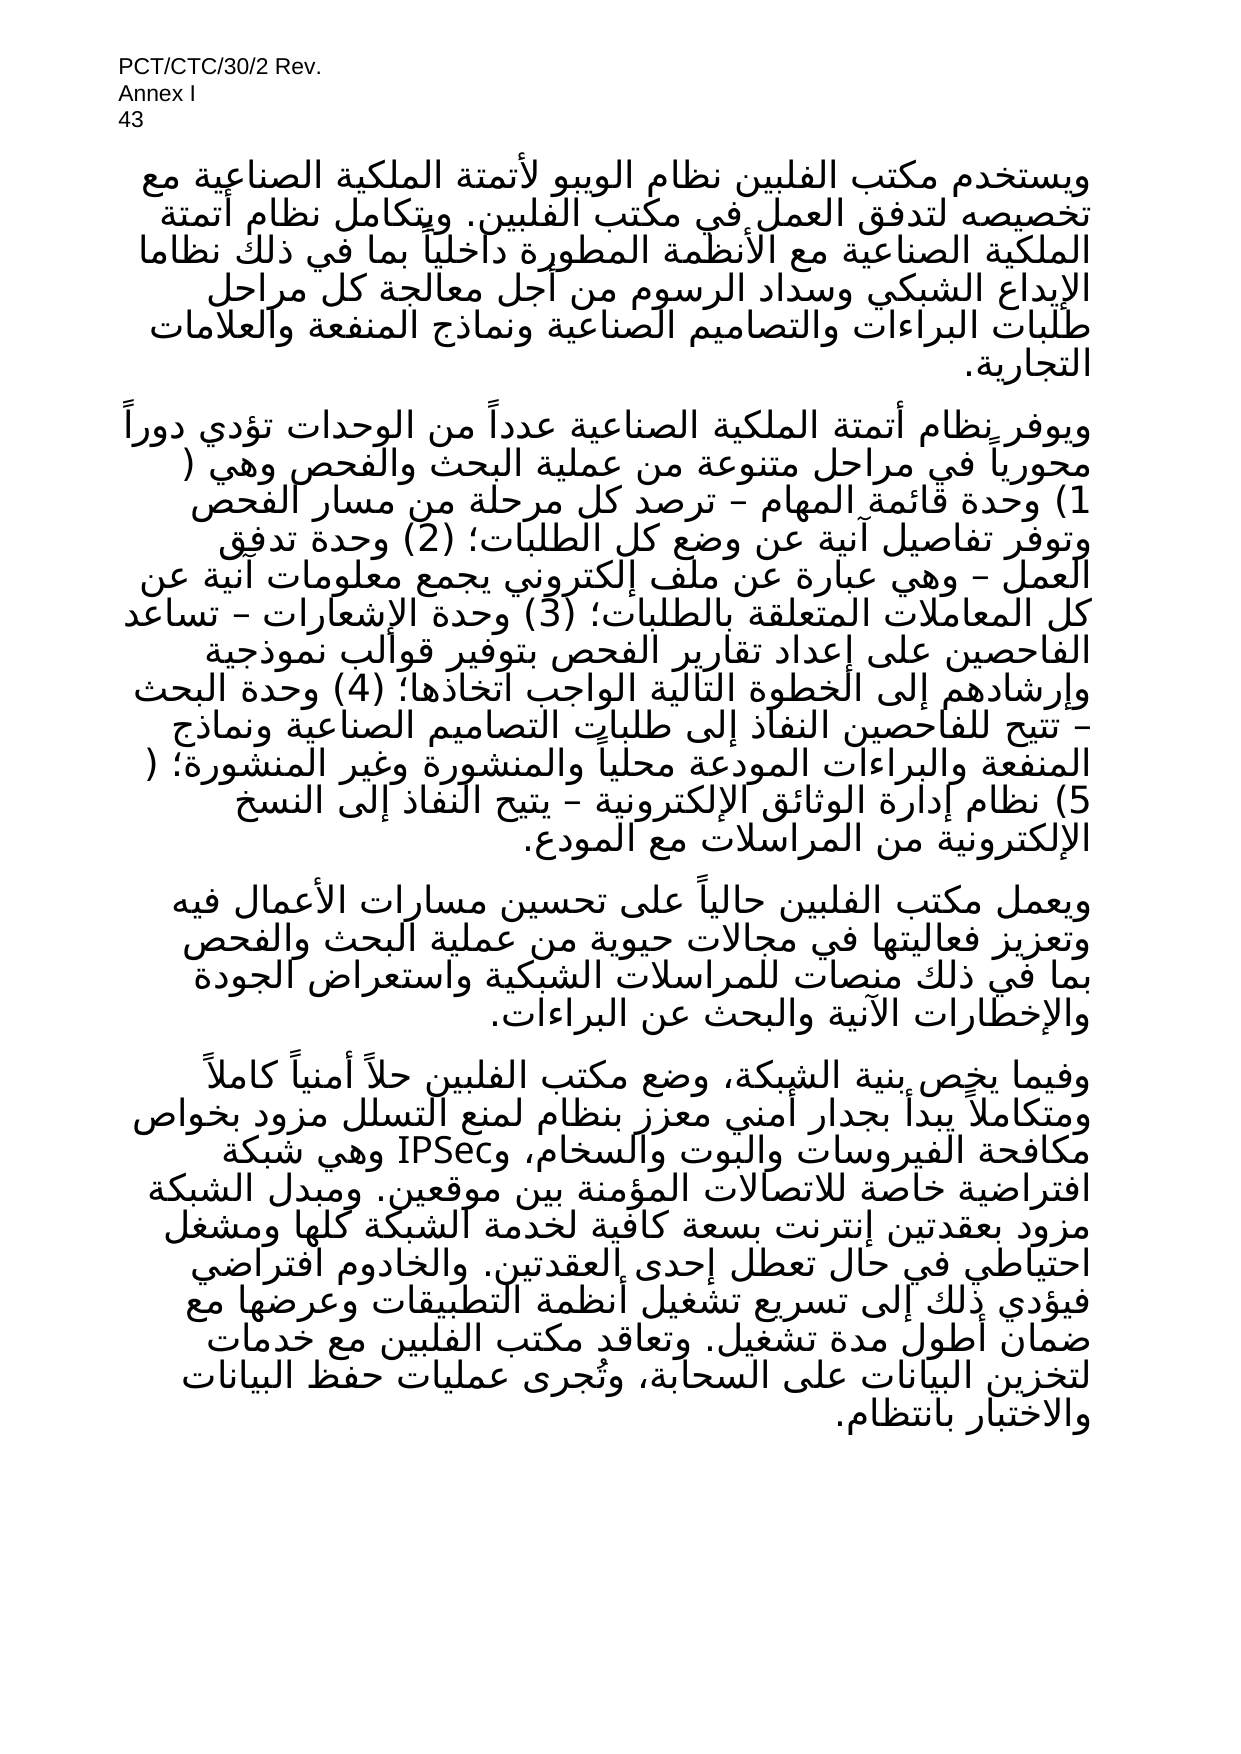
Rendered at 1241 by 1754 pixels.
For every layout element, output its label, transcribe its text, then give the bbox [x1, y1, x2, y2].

text ويعمل مكتب الفلبين حالياً على تحسين مسارات الأعمال فيه وتعزيز فعاليتها في مجالات حيوية من عملية البحث والفحص بما في ذلك منصات للمراسلات الشبكية واستعراض الجودة والإخطارات الآنية والبحث عن البراءات. [118, 883, 1092, 1033]
text وفيما يخص بنية الشبكة، وضع مكتب الفلبين حلاً أمنياً كاملاً ومتكاملاً يبدأ بجدار أمني معزز بنظام لمنع التسلل مزود بخواص مكافحة الفيروسات والبوت والسخام، وIPSec وهي شبكة افتراضية خاصة للاتصالات المؤمنة بين موقعين. ومبدل الشبكة مزود بعقدتين إنترنت بسعة كافية لخدمة الشبكة كلها ومشغل احتياطي في حال تعطل إحدى العقدتين. والخادوم افتراضي فيؤدي ذلك إلى تسريع تشغيل أنظمة التطبيقات وعرضها مع ضمان أطول مدة تشغيل. وتعاقد مكتب الفلبين مع خدمات لتخزين البيانات على السحابة، وتُجرى عمليات حفظ البيانات والاختبار بانتظام. [118, 1058, 1092, 1433]
text ويوفر نظام أتمتة الملكية الصناعية عدداً من الوحدات تؤدي دوراً محورياً في مراحل متنوعة من عملية البحث والفحص وهي (1) وحدة قائمة المهام – ترصد كل مرحلة من مسار الفحص وتوفر تفاصيل آنية عن وضع كل الطلبات؛ (2) وحدة تدفق العمل – وهي عبارة عن ملف إلكتروني يجمع معلومات آنية عن كل المعاملات المتعلقة بالطلبات؛ (3) وحدة الإشعارات – تساعد الفاحصين على إعداد تقارير الفحص بتوفير قوالب نموذجية وإرشادهم إلى الخطوة التالية الواجب اتخاذها؛ (4) وحدة البحث – تتيح للفاحصين النفاذ إلى طلبات التصاميم الصناعية ونماذج المنفعة والبراءات المودعة محلياً والمنشورة وغير المنشورة؛ (5) نظام إدارة الوثائق الإلكترونية – يتيح النفاذ إلى النسخ الإلكترونية من المراسلات مع المودع. [118, 408, 1092, 858]
text ويستخدم مكتب الفلبين نظام الويبو لأتمتة الملكية الصناعية مع تخصيصه لتدفق العمل في مكتب الفلبين. ويتكامل نظام أتمتة الملكية الصناعية مع الأنظمة المطورة داخلياً بما في ذلك نظاما الإيداع الشبكي وسداد الرسوم من أجل معالجة كل مراحل طلبات البراءات والتصاميم الصناعية ونماذج المنفعة والعلامات التجارية. [118, 158, 1092, 383]
